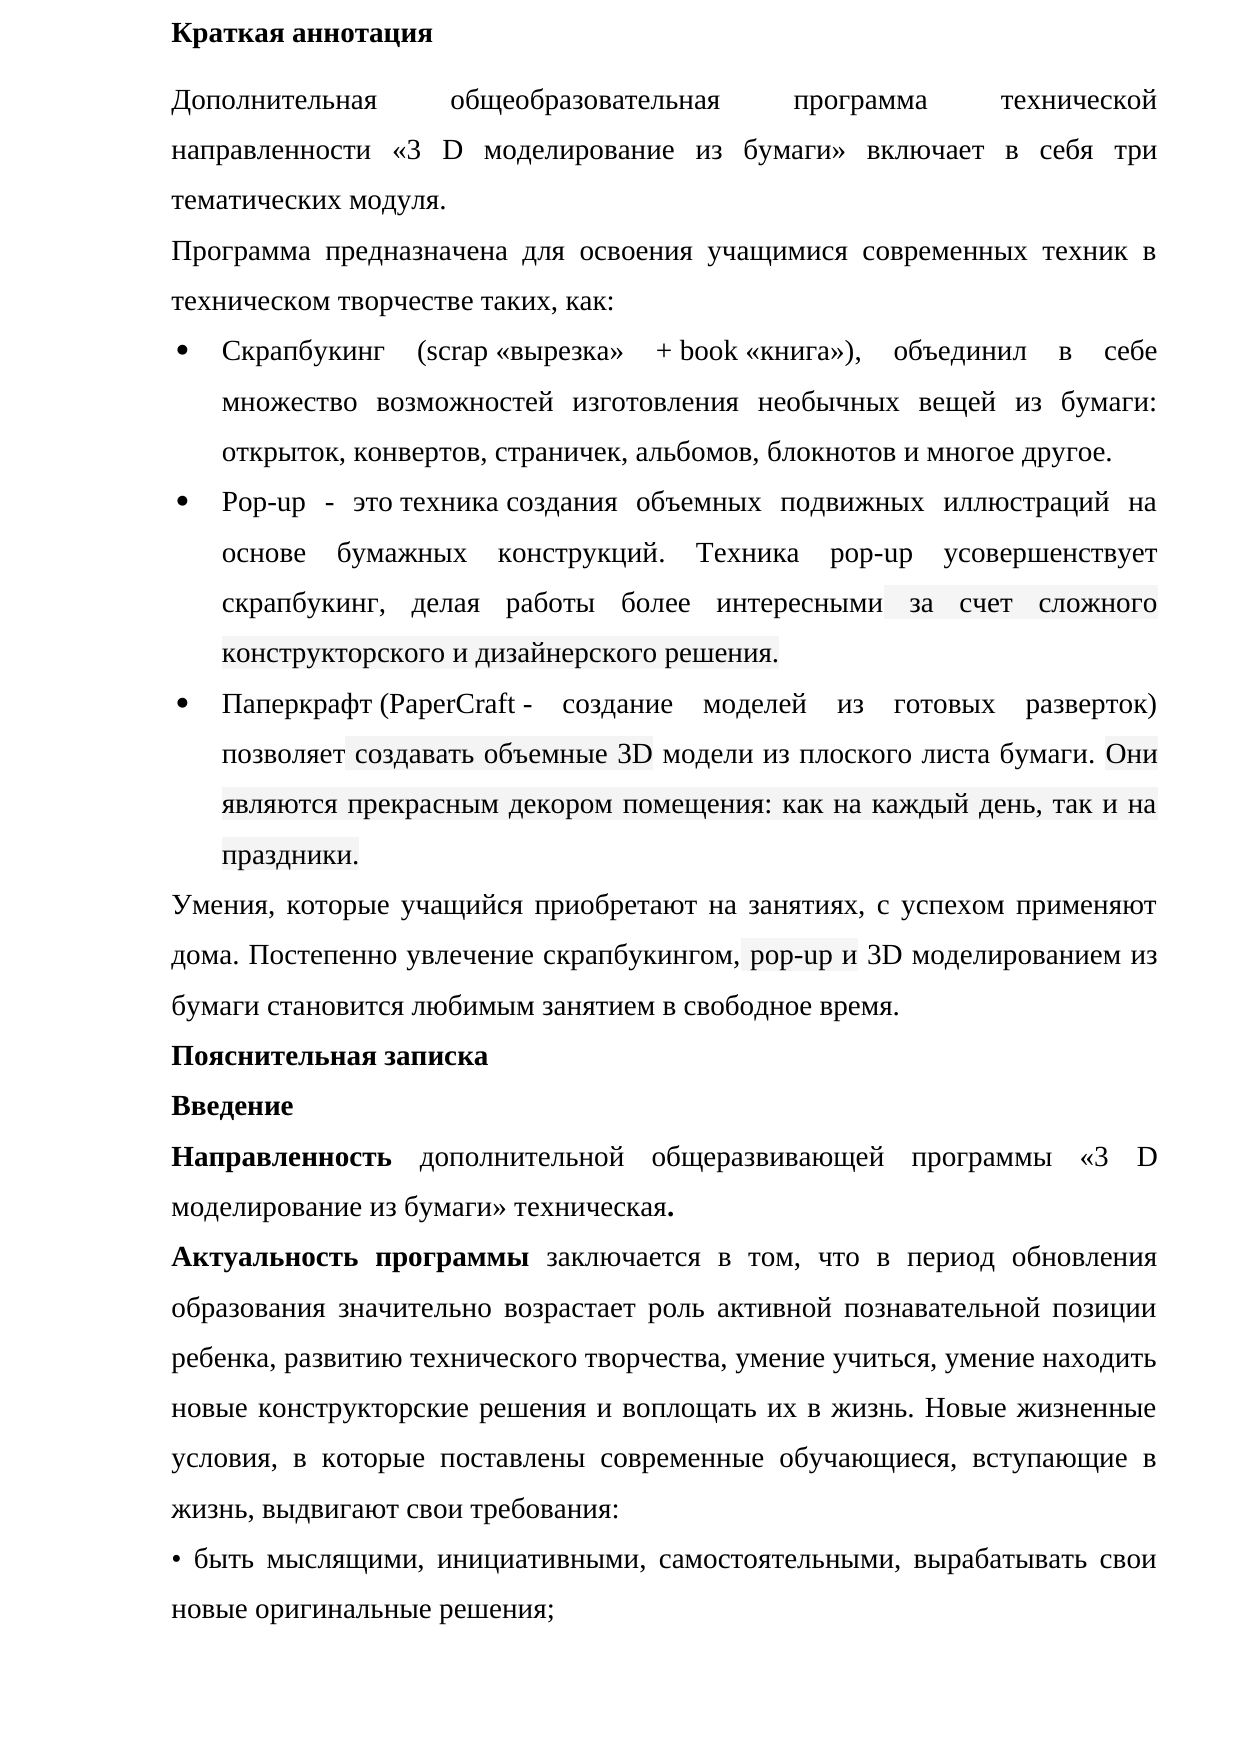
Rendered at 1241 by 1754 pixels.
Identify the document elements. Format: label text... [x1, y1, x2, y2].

text Умения, которые учащийся приобретают на занятиях, с успехом применяют дома. Постепенно увлечение скрапбукингом, роp-up и 3D моделированием из бумаги становится любимым занятием в свободное время. [171, 887, 1158, 1021]
text Краткая аннотация [171, 15, 1158, 48]
text Актуальность программы заключается в том, что в период обновления образования значительно возрастает роль активной познавательной позиции ребенка, развитию технического творчества, умение учиться, умение находить новые конструкторские решения и воплощать их в жизнь. Новые жизненные условия, в которые поставлены современные обучающиеся, вступающие в жизнь, выдвигают свои требования: [171, 1239, 1158, 1524]
list Pор-up - это техника создания объемных подвижных иллюстраций на основе бумажных конструкций. Техника рор-up усовершенствует скрапбукинг, делая работы более интересными за счет сложного конструкторского и дизайнерского решения. [177, 484, 1158, 669]
text Пояснительная записка [171, 1038, 1158, 1072]
text Программа предназначена для освоения учащимися современных техник в техническом творчестве таких, как: [171, 233, 1158, 317]
text Дополнительная общеобразовательная программа технической направленности «3 D моделирование из бумаги» включает в себя три тематических модуля. [171, 82, 1158, 216]
list Введение [171, 1088, 1158, 1122]
list Направленность дополнительной общеразвивающей программы «3 D моделирование из бумаги» техническая. [171, 1139, 1158, 1223]
text • быть мыслящими, инициативными, самостоятельными, вырабатывать свои новые оригинальные решения; [171, 1541, 1158, 1625]
list Скрапбукинг (scrap «вырезка» + book «книга»), объединил в себе множество возможностей изготовления необычных вещей из бумаги: открыток, конвертов, страничек, альбомов, блокнотов и многое другое. [177, 333, 1158, 468]
list Паперкрафт (PaperCraft - создание моделей из готовых разверток) позволяет создавать объемные 3D модели из плоского листа бумаги. Они являются прекрасным декором помещения: как на каждый день, так и на праздники. [177, 686, 1158, 870]
